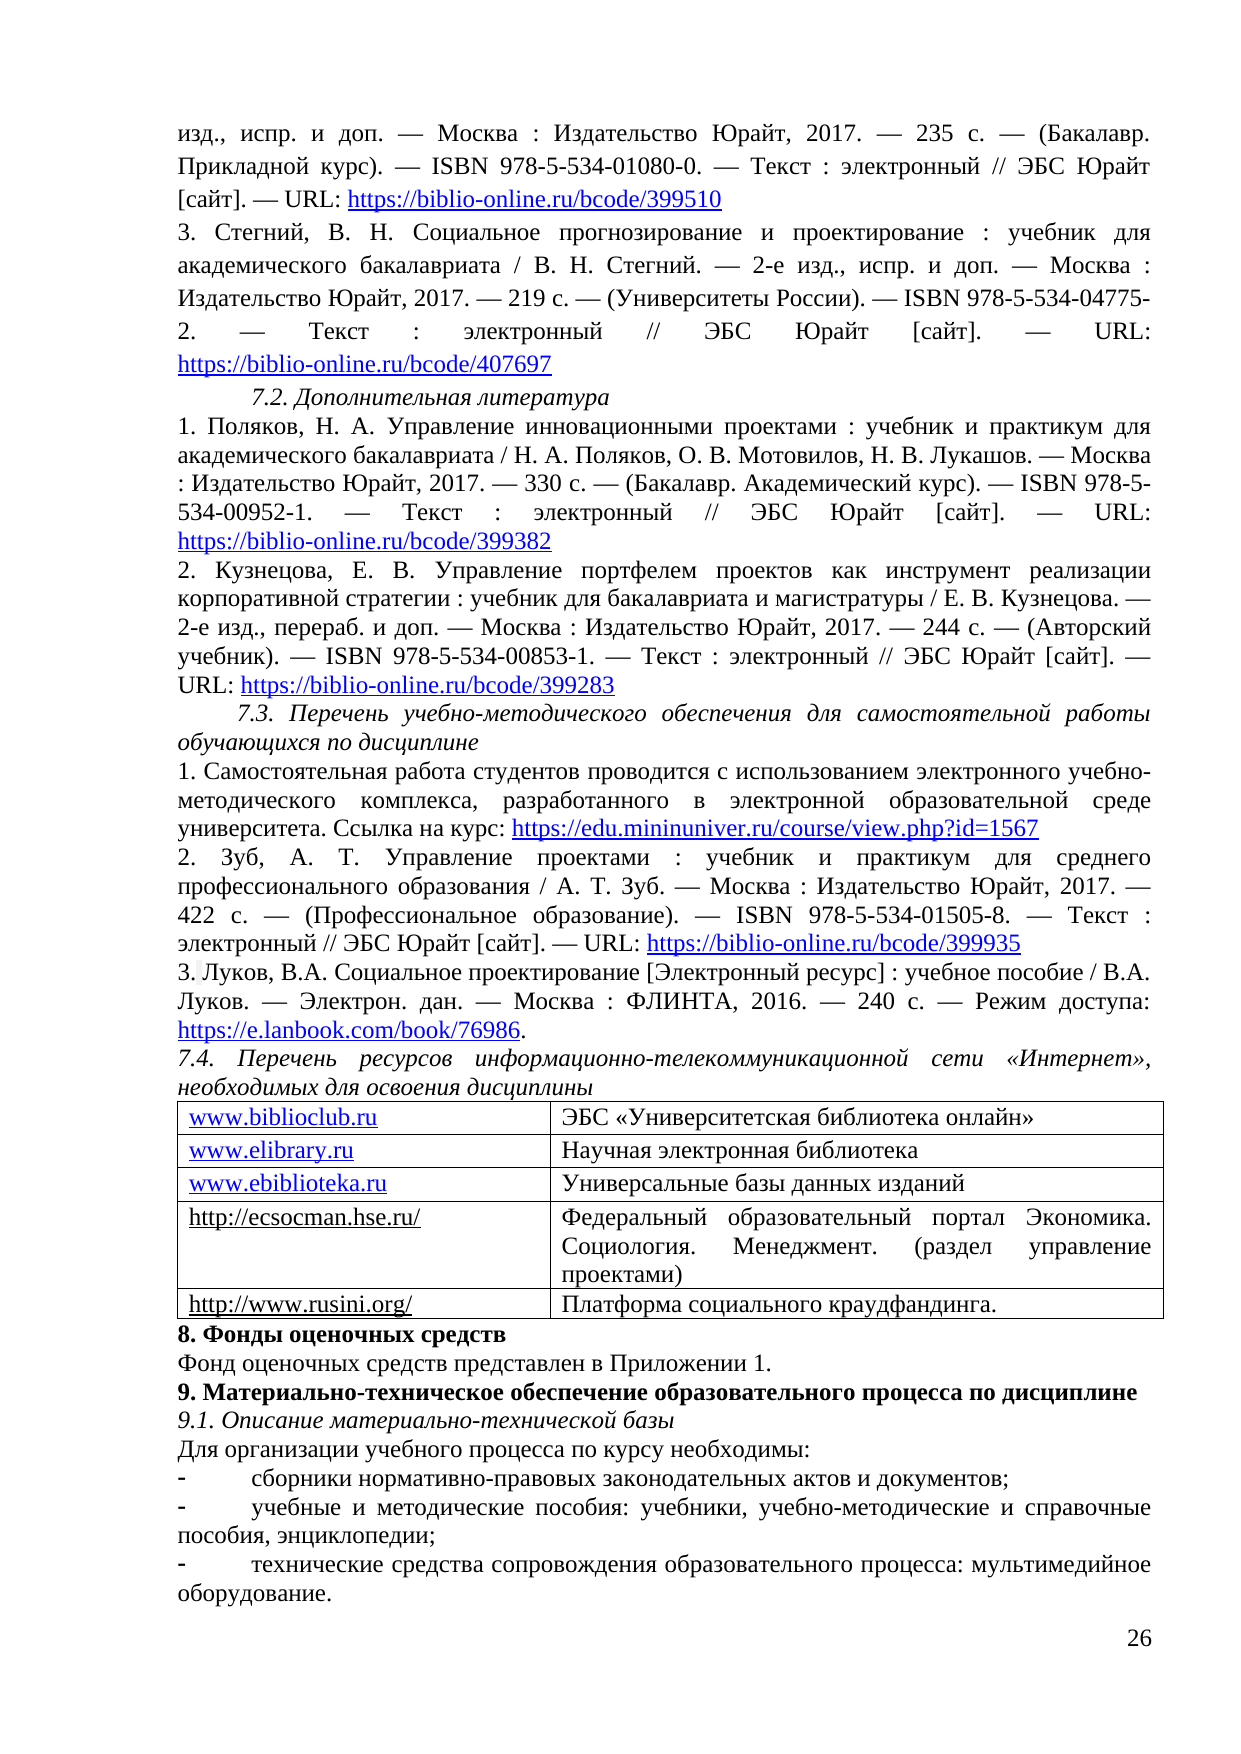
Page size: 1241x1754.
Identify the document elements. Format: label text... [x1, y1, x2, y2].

text 7.4. Перечень ресурсов информационно-телекоммуникационной сети «Интернет», необходимых для освоения дисциплины [177, 1043, 1152, 1101]
text 2. Кузнецова, Е. В. Управление портфелем проектов как инструмент реализации корпоративной стратегии : учебник для бакалавриата и магистратуры / Е. В. Кузнецова. — 2-е изд., перераб. и доп. — Москва : Издательство Юрайт, 2017. — 244 с. — (Авторский учебник). — ISBN 978-5-534-00853-1. — Текст : электронный // ЭБС Юрайт [сайт]. — URL: https://biblio-online.ru/bcode/399283 [177, 555, 1152, 698]
table_cell Платформа социального краудфандинга. [551, 1289, 1163, 1318]
table_cell Научная электронная библиотека [551, 1135, 1163, 1167]
text 9.1. Описание материально-технической базы [177, 1405, 1152, 1434]
text 9. Материально-техническое обеспечение образовательного процесса по дисциплине [177, 1377, 1152, 1405]
table_cell http://ecsocman.hse.ru/ [178, 1202, 550, 1288]
table_cell Универсальные базы данных изданий [551, 1168, 1163, 1201]
text 7.2. Дополнительная литература [177, 382, 1152, 411]
text 2. Зуб, А. Т. Управление проектами : учебник и практикум для среднего профессионального образования / А. Т. Зуб. — Москва : Издательство Юрайт, 2017. — 422 с. — (Профессиональное образование). — ISBN 978-5-534-01505-8. — Текст : электронный // ЭБС Юрайт [сайт]. — URL: https://biblio-online.ru/bcode/399935 [177, 842, 1152, 957]
list учебные и методические пособия: учебники, учебно-методические и справочные пособия, энциклопедии; [177, 1492, 1152, 1549]
text 1. Поляков, Н. А. Управление инновационными проектами : учебник и практикум для академического бакалавриата / Н. А. Поляков, О. В. Мотовилов, Н. В. Лукашов. — Москва : Издательство Юрайт, 2017. — 330 с. — (Бакалавр. Академический курс). — ISBN 978-5-534-00952-1. — Текст : электронный // ЭБС Юрайт [сайт]. — URL: https://biblio-online.ru/bcode/399382 [177, 411, 1152, 555]
text 7.3. Перечень учебно-методического обеспечения для самостоятельной работы обучающихся по дисциплине [177, 698, 1152, 756]
list технические средства сопровождения образовательного процесса: мультимедийное оборудование. [177, 1549, 1152, 1607]
text 3. Стегний, В. Н. Социальное прогнозирование и проектирование : учебник для академического бакалавриата / В. Н. Стегний. — 2-е изд., испр. и доп. — Москва : Издательство Юрайт, 2017. — 219 с. — (Университеты России). — ISBN 978-5-534-04775-2. — Текст : электронный // ЭБС Юрайт [сайт]. — URL: https://biblio-online.ru/bcode/407697 [177, 217, 1152, 378]
table_header www.biblioclub.ru [178, 1102, 550, 1134]
text Для организации учебного процесса по курсу необходимы: [177, 1434, 1152, 1463]
text 1. Самостоятельная работа студентов проводится с использованием электронного учебно-методического комплекса, разработанного в электронной образовательной среде университета. Ссылка на курс: https://edu.mininuniver.ru/course/view.php?id=1567 [177, 756, 1152, 842]
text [177, 118, 1152, 213]
text 3. Луков, В.А. Социальное проектирование [Электронный ресурс] : учебное пособие / В.А. Луков. — Электрон. дан. — Москва : ФЛИНТА, 2016. — 240 с. — Режим доступа: https://e.lanbook.com/book/76986. [177, 957, 1152, 1043]
table_cell http://www.rusini.org/ [178, 1289, 550, 1318]
table_cell www.ebiblioteka.ru [178, 1168, 550, 1201]
table_header ЭБС «Университетская библиотека онлайн» [551, 1102, 1163, 1134]
table_cell www.elibrary.ru [178, 1135, 550, 1167]
list сборники нормативно-правовых законодательных актов и документов; [177, 1463, 1152, 1492]
table_cell Федеральный образовательный портал Экономика. Социология. Менеджмент. (раздел управление проектами) [551, 1202, 1163, 1288]
text 8. Фонды оценочных средств [177, 1319, 1152, 1348]
text Фонд оценочных средств представлен в Приложении 1. [177, 1348, 1152, 1377]
